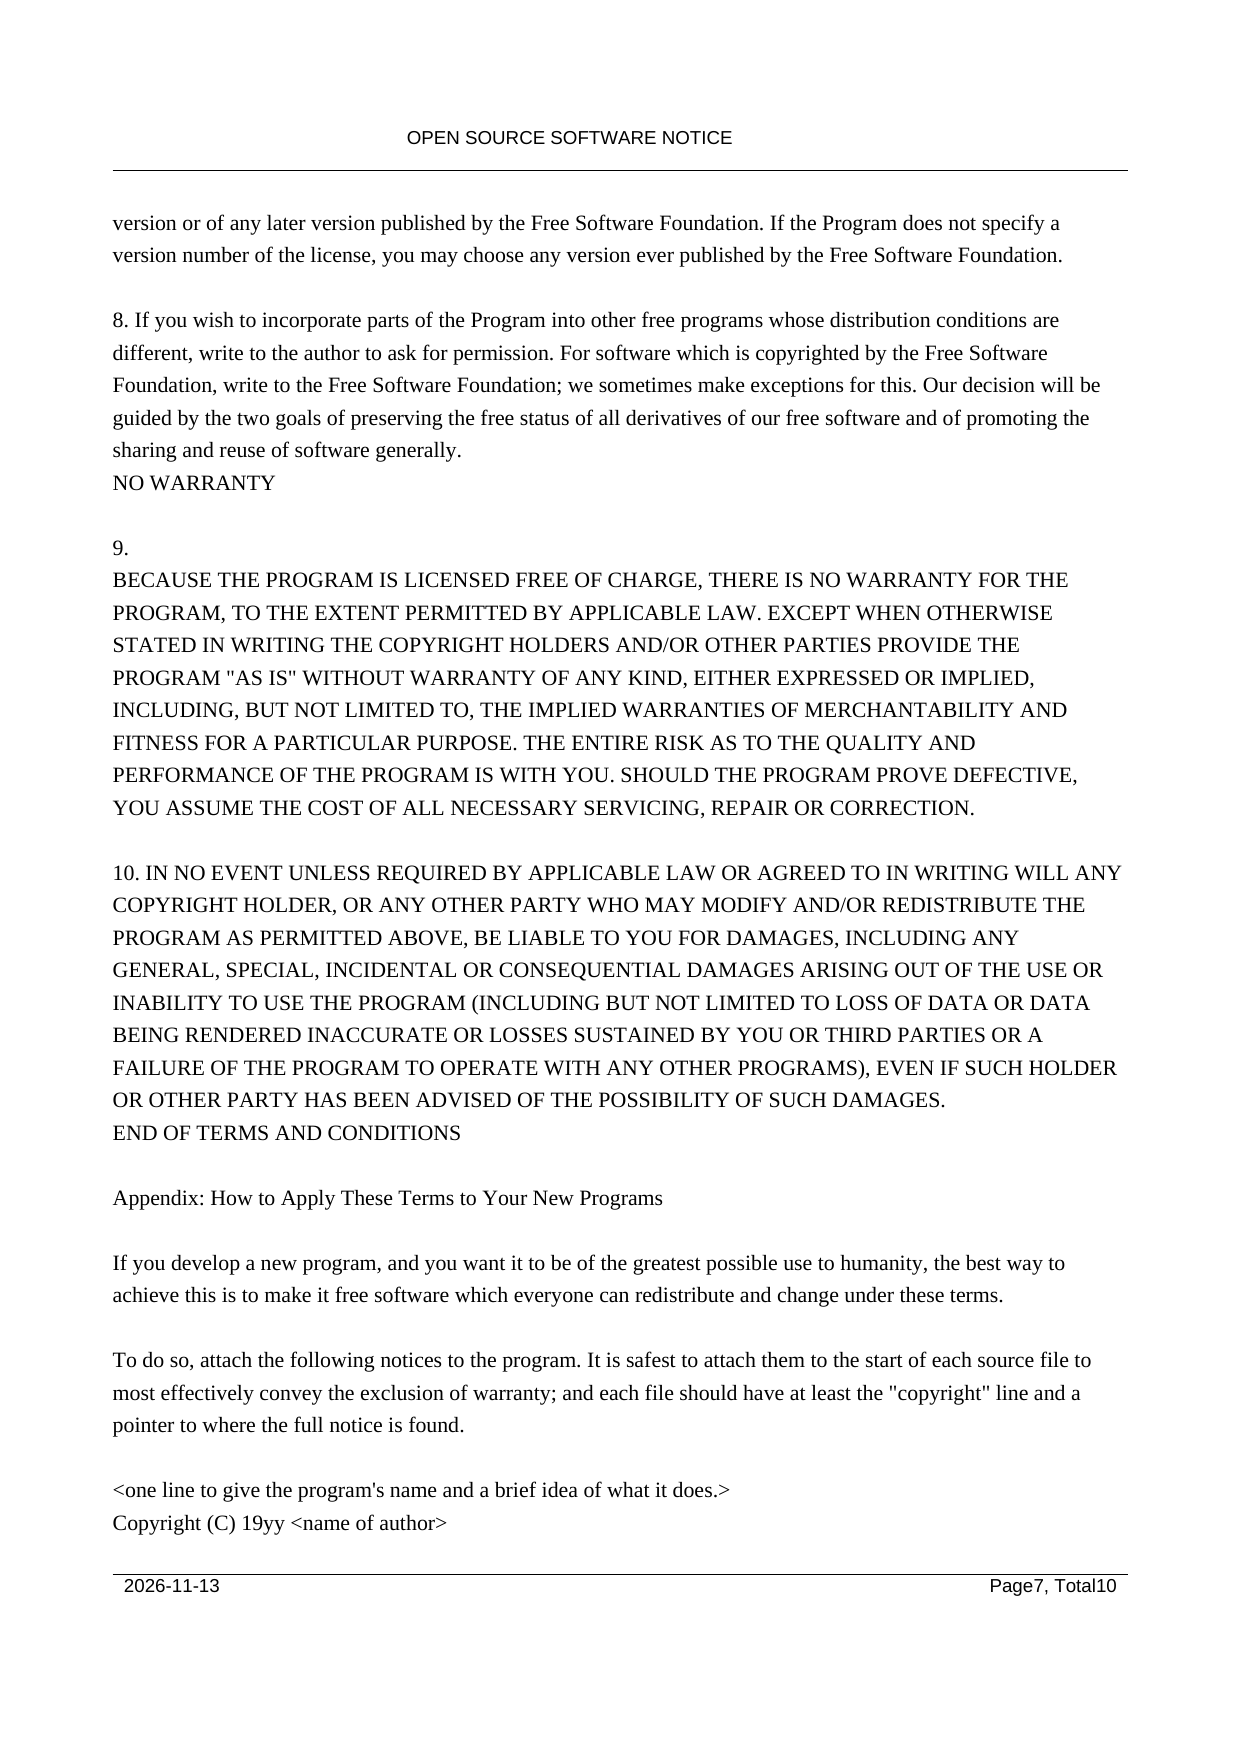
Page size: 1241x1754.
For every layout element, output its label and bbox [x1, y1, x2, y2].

text [112, 206, 1128, 1539]
